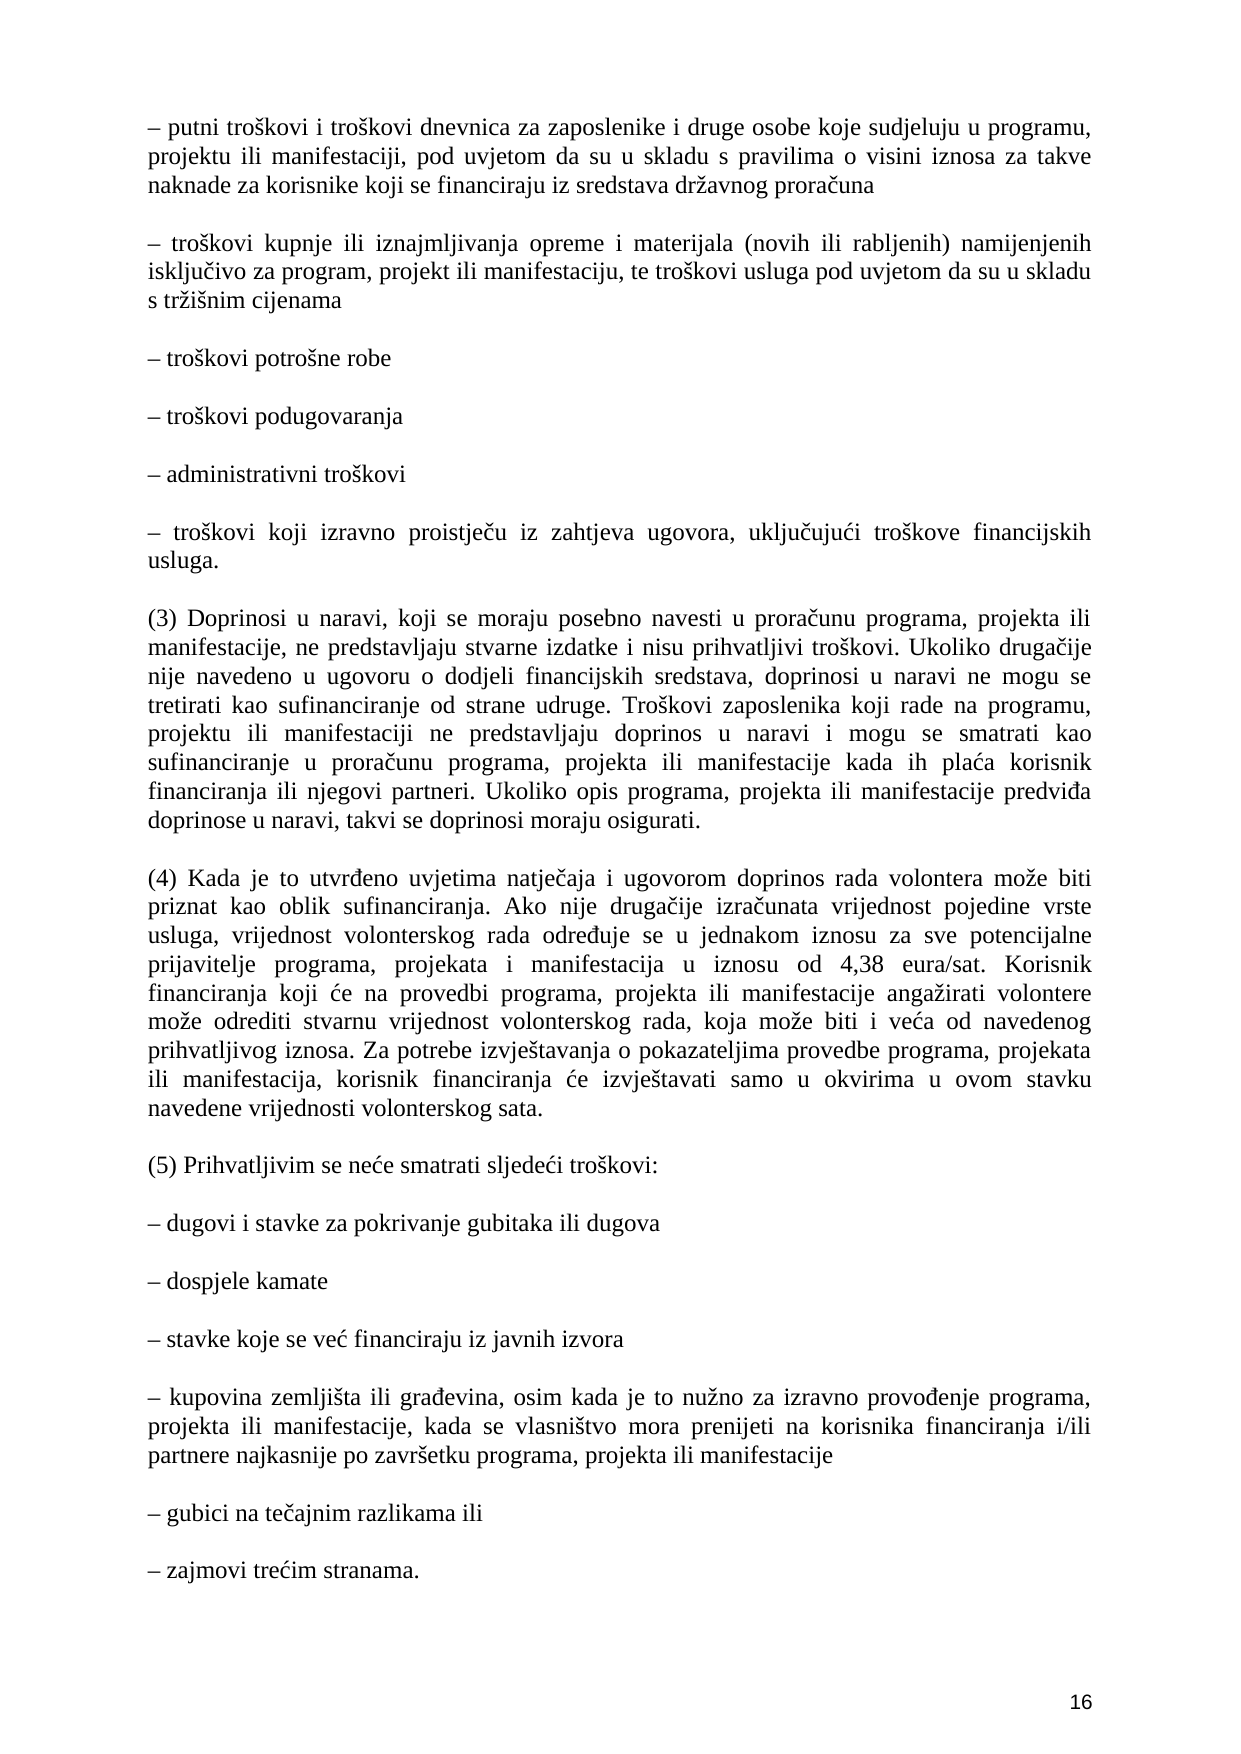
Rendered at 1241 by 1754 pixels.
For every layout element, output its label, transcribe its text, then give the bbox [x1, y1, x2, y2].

text (3) Doprinosi u naravi, koji se moraju posebno navesti u proračunu programa, projekta ili manifestacije, ne predstavljaju stvarne izdatke i nisu prihvatljivi troškovi. Ukoliko drugačije nije navedeno u ugovoru o dodjeli financijskih sredstava, doprinosi u naravi ne mogu se tretirati kao sufinanciranje od strane udruge. Troškovi zaposlenika koji rade na programu, projektu ili manifestaciji ne predstavljaju doprinos u naravi i mogu se smatrati kao sufinanciranje u proračunu programa, projekta ili manifestacije kada ih plaća korisnik financiranja ili njegovi partneri. Ukoliko opis programa, projekta ili manifestacije predviđa doprinose u naravi, takvi se doprinosi moraju osigurati. [148, 603, 1092, 833]
text – administrativni troškovi [148, 459, 1092, 488]
text – troškovi podugovaranja [148, 401, 1092, 430]
text – troškovi potrošne robe [148, 343, 1092, 372]
text (4) Kada je to utvrđeno uvjetima natječaja i ugovorom doprinos rada volontera može biti priznat kao oblik sufinanciranja. Ako nije drugačije izračunata vrijednost pojedine vrste usluga, vrijednost volonterskog rada određuje se u jednakom iznosu za sve potencijalne prijavitelje programa, projekata i manifestacija u iznosu od 4,38 eura/sat. Korisnik financiranja koji će na provedbi programa, projekta ili manifestacije angažirati volontere može odrediti stvarnu vrijednost volonterskog rada, koja može biti i veća od navedenog prihvatljivog iznosa. Za potrebe izvještavanja o pokazateljima provedbe programa, projekata ili manifestacija, korisnik financiranja će izvještavati samo u okvirima u ovom stavku navedene vrijednosti volonterskog sata. [148, 863, 1092, 1121]
text (5) Prihvatljivim se neće smatrati sljedeći troškovi: [148, 1151, 1092, 1179]
text – troškovi kupnje ili iznajmljivanja opreme i materijala (novih ili rabljenih) namijenjenih isključivo za program, projekt ili manifestaciju, te troškovi usluga pod uvjetom da su u skladu s tržišnim cijenama [148, 228, 1092, 314]
text – stavke koje se već financiraju iz javnih izvora [148, 1324, 1092, 1353]
text – putni troškovi i troškovi dnevnica za zaposlenike i druge osobe koje sudjeluju u programu, projektu ili manifestaciji, pod uvjetom da su u skladu s pravilima o visini iznosa za takve naknade za korisnike koji se financiraju iz sredstava državnog proračuna [148, 112, 1092, 198]
text – kupovina zemljišta ili građevina, osim kada je to nužno za izravno provođenje programa, projekta ili manifestacije, kada se vlasništvo mora prenijeti na korisnika financiranja i/ili partnere najkasnije po završetku programa, projekta ili manifestacije [148, 1382, 1092, 1468]
text – troškovi koji izravno proistječu iz zahtjeva ugovora, uključujući troškove financijskih usluga. [148, 517, 1092, 574]
text – zajmovi trećim stranama. [148, 1556, 1092, 1584]
text – dospjele kamate [148, 1266, 1092, 1295]
text – gubici na tečajnim razlikama ili [148, 1498, 1092, 1526]
text – dugovi i stavke za pokrivanje gubitaka ili dugova [148, 1208, 1092, 1237]
